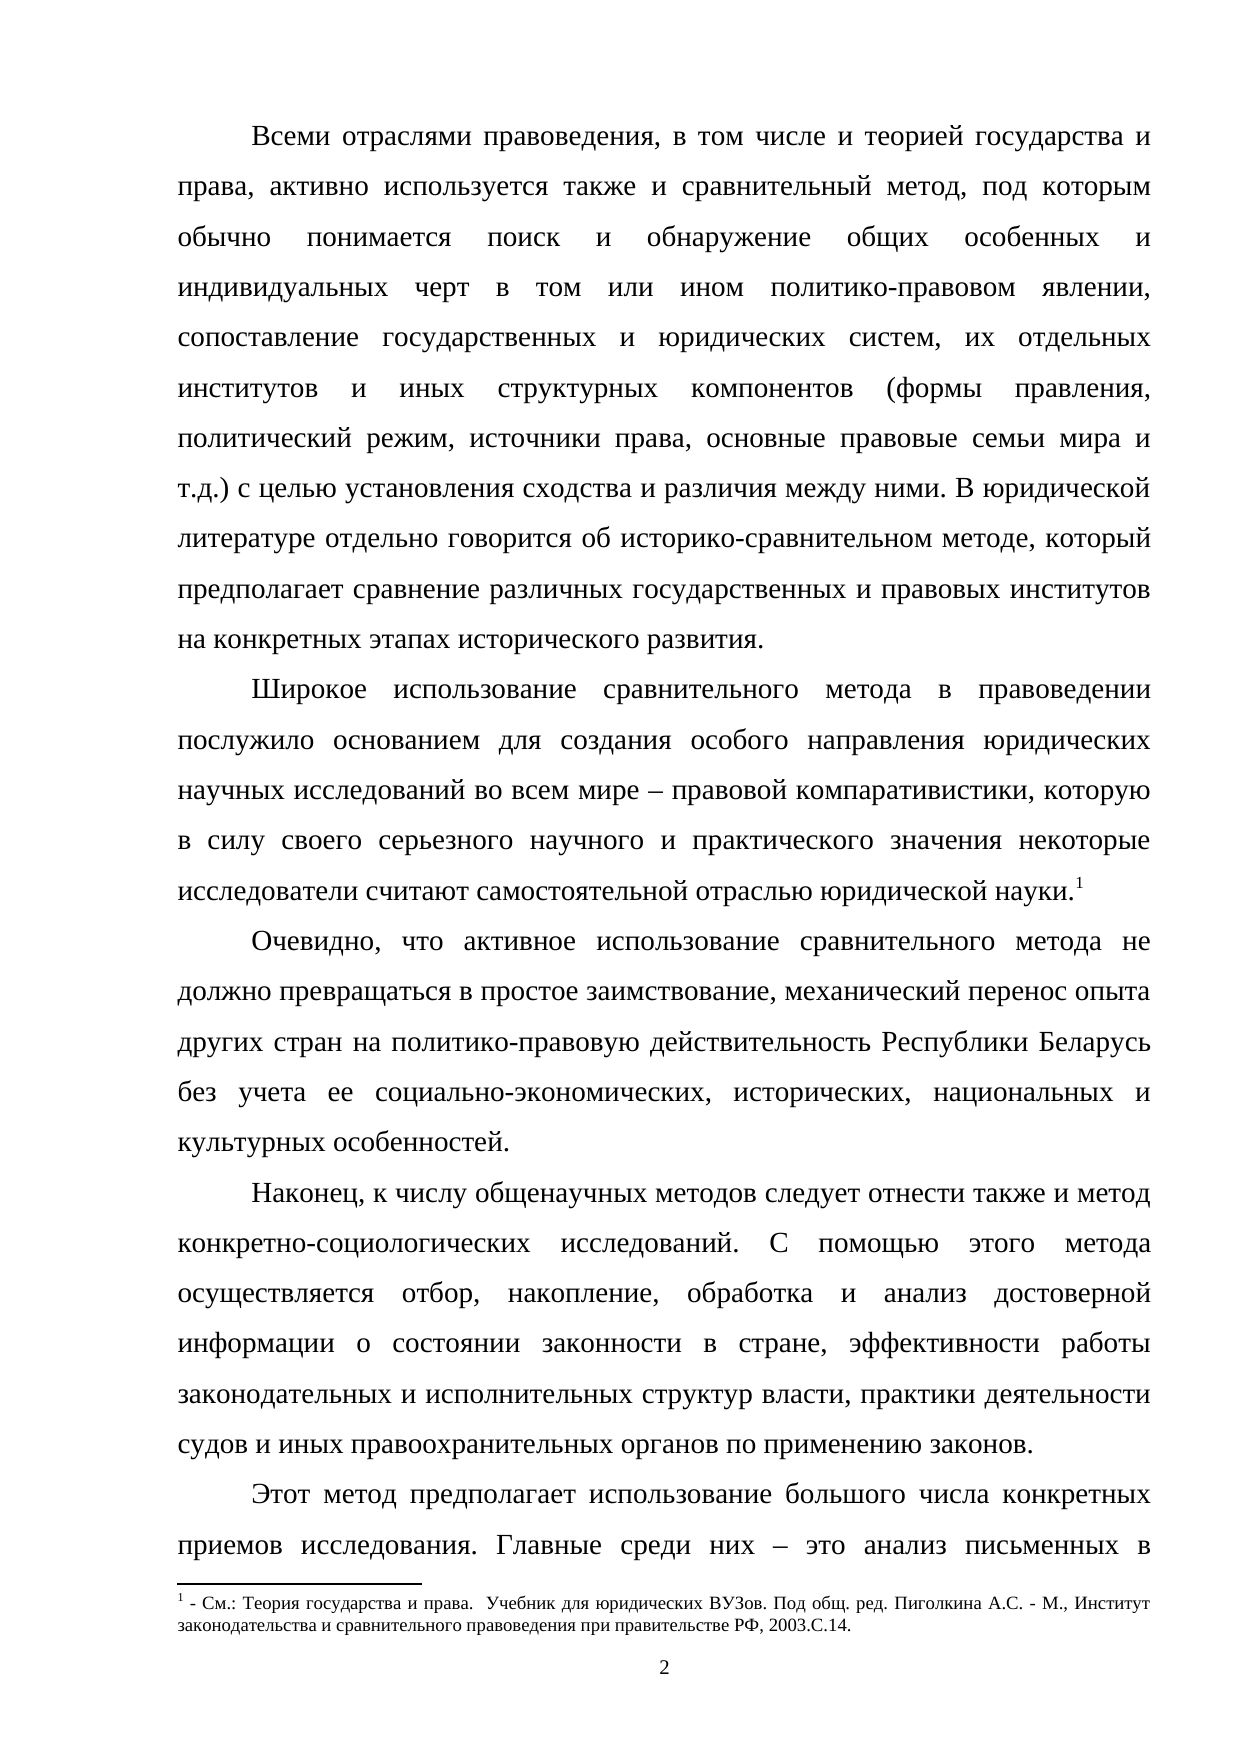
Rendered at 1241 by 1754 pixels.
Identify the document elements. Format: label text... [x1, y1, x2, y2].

text Наконец, к числу общенаучных методов следует отнести также и метод конкретно-социологических исследований. С помощью этого метода осуществляется отбор, накопление, обработка и анализ достоверной информации о состоянии законности в стране, эффективности работы законодательных и исполнительных структур власти, практики деятельности судов и иных правоохранительных органов по применению законов. [177, 1175, 1152, 1460]
text Очевидно, что активное использование сравнительного метода не должно превращаться в простое заимствование, механический перенос опыта других стран на политико-правовую действительность Республики Беларусь без учета ее социально-экономических, исторических, национальных и культурных особенностей. [177, 923, 1152, 1158]
text Широкое использование сравнительного метода в правоведении послужило основанием для создания особого направления юридических научных исследований во всем мире – правовой компаративистики, которую в силу своего серьезного научного и практического значения некоторые исследователи считают самостоятельной отраслью юридической науки. [177, 672, 1152, 906]
text Всеми отраслями правоведения, в том числе и теорией государства и права, активно используется также и сравнительный метод, под которым обычно понимается поиск и обнаружение общих особенных и индивидуальных черт в том или ином политико-правовом явлении, сопоставление государственных и юридических систем, их отдельных институтов и иных структурных компонентов (формы правления, политический режим, источники права, основные правовые семьи мира и т.д.) с целью установления сходства и различия между ними. В юридической литературе отдельно говорится об историко-сравнительном методе, который предполагает сравнение различных государственных и правовых институтов на конкретных этапах исторического развития. [177, 118, 1152, 655]
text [177, 1477, 1152, 1560]
